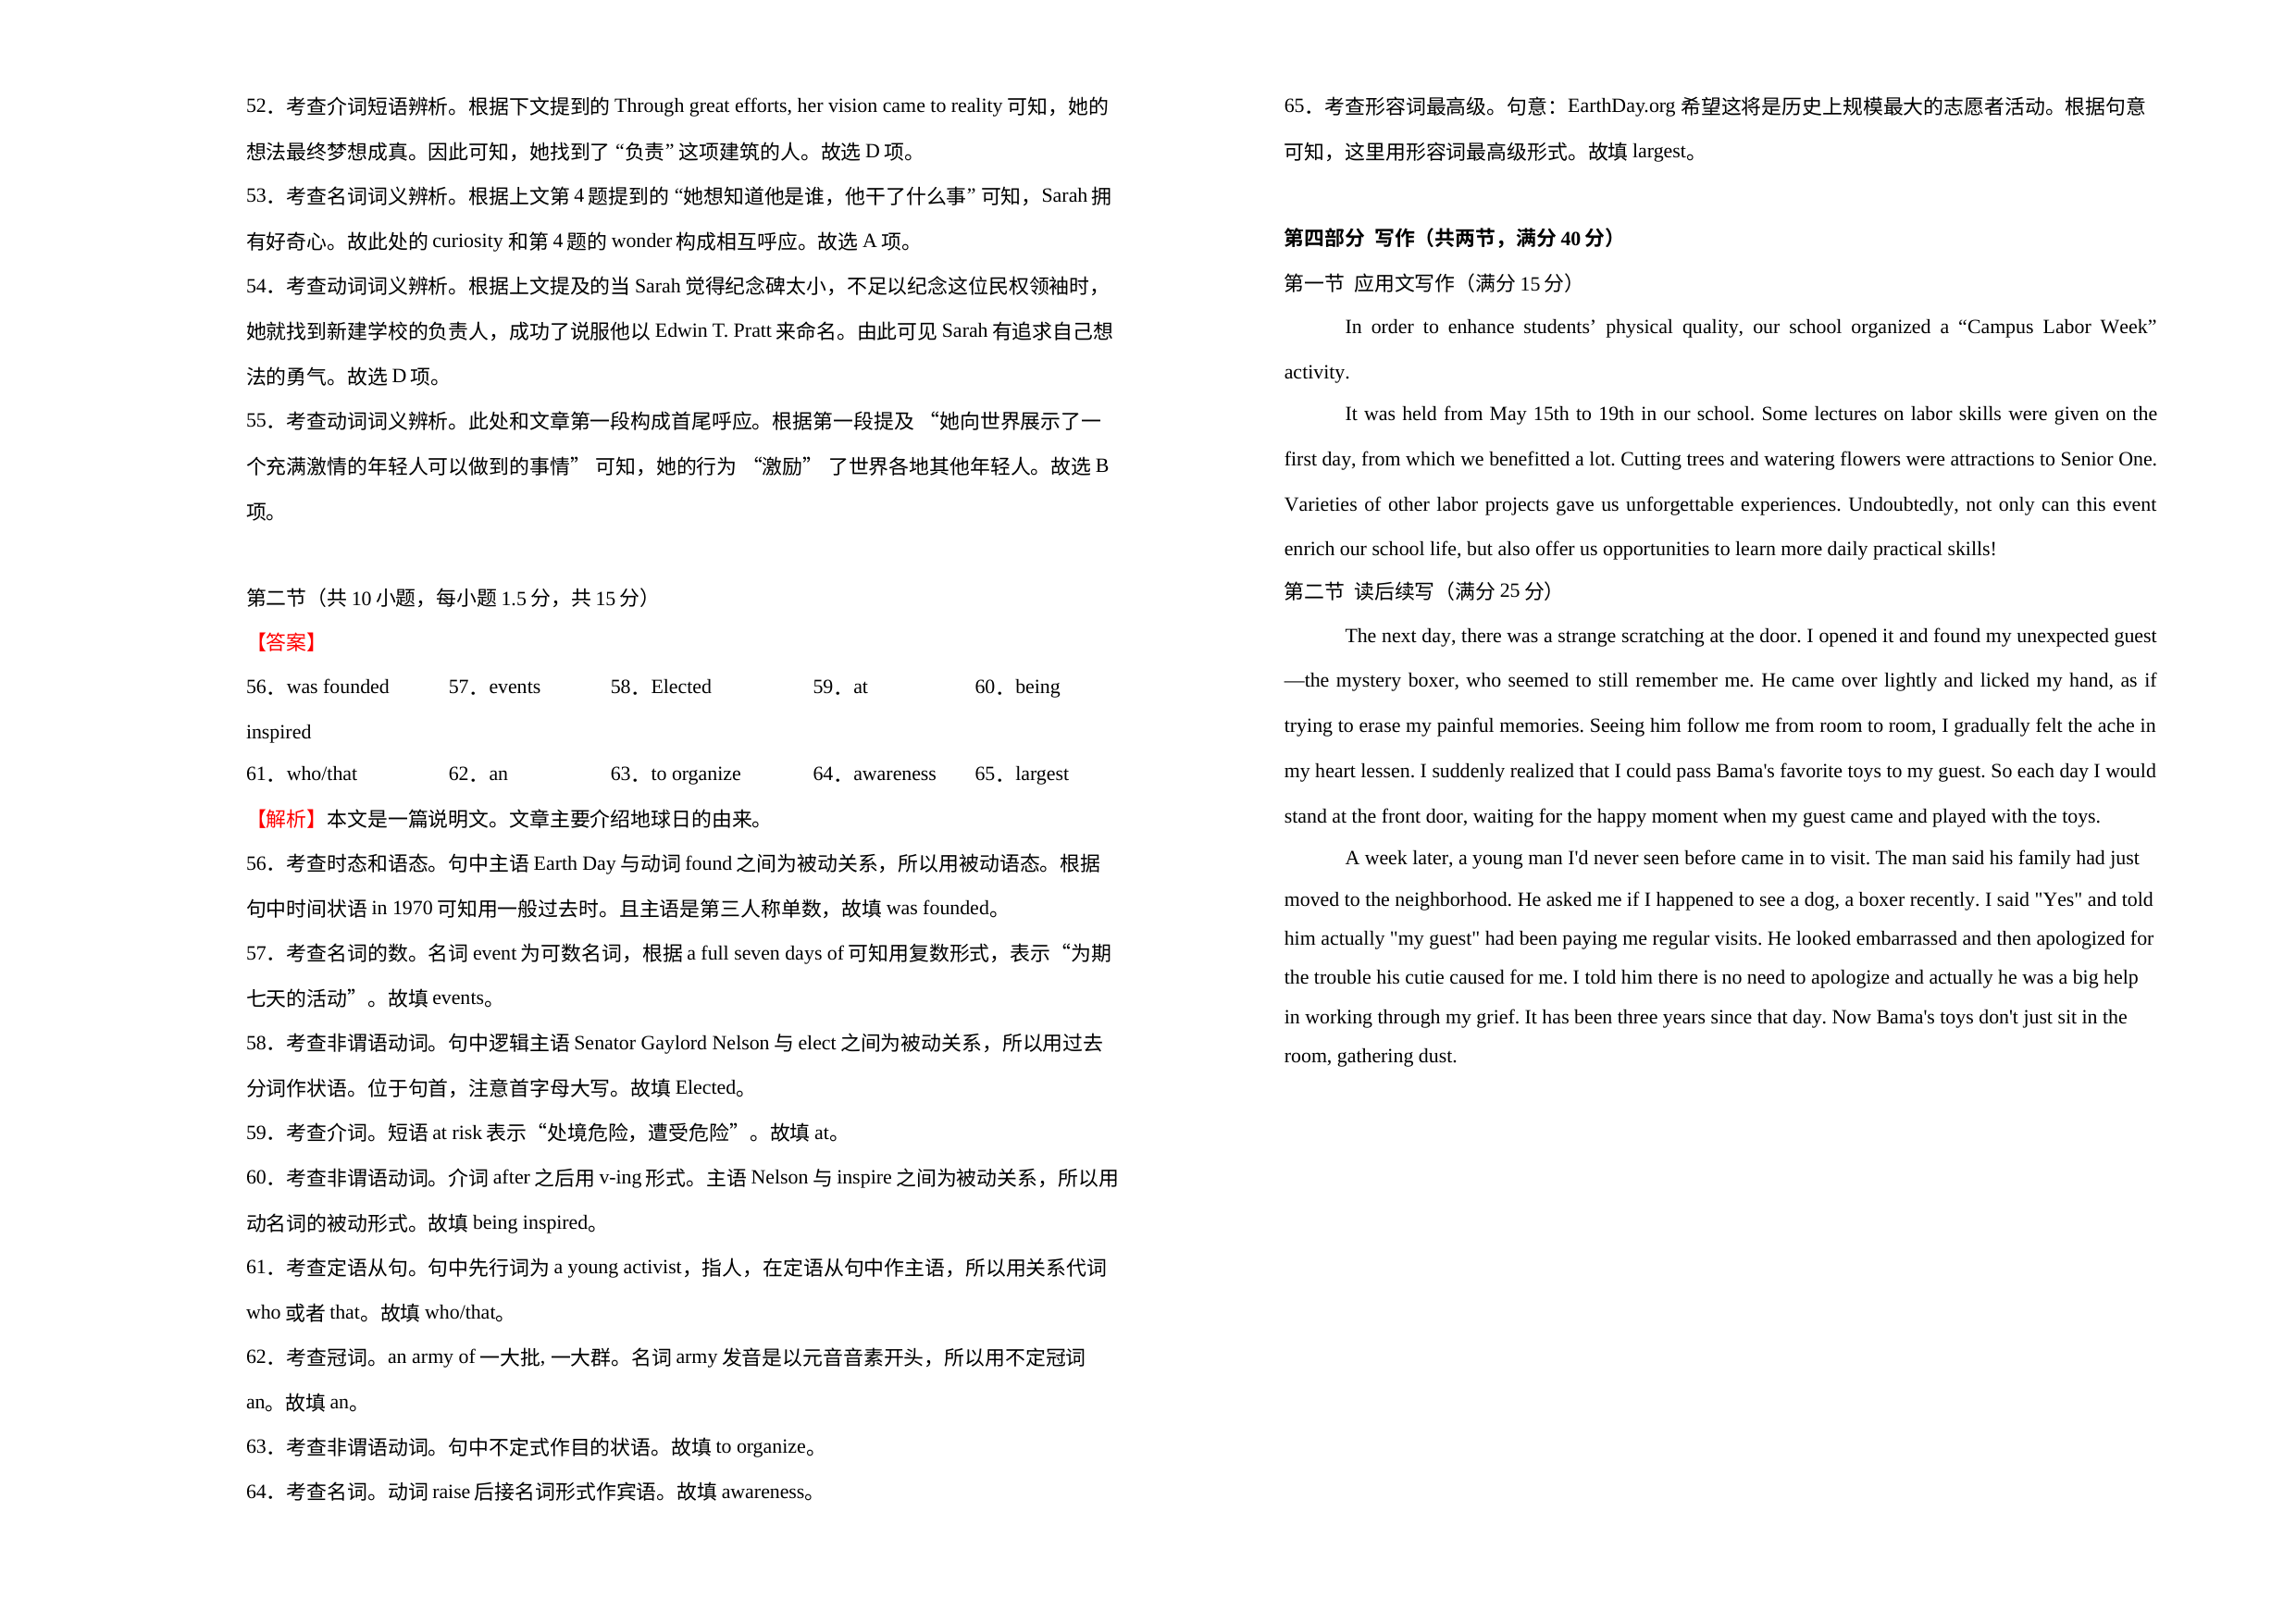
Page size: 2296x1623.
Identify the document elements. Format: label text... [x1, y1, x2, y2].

text 53．考查名词词义辨析。根据上文第4题提到的 “她想知道他是谁，他干了什么事” 可知，Sarah拥有好奇心。故此处的curiosity 和第4题的wonder构成相互呼应。故选A项。 [246, 180, 1121, 255]
text 【解析】本文是一篇说明文。文章主要介绍地球日的由来。 [246, 802, 1121, 833]
text 第二节（共10小题，每小题1.5分，共15分） [246, 582, 1121, 612]
text 61．考查定语从句。句中先行词为a young activist，指人，在定语从句中作主语，所以用关系代词who或者that。故填who/that。 [246, 1251, 1121, 1327]
text 第四部分 写作（共两节，满分40分） [1285, 222, 2159, 252]
text 【答案】 [246, 626, 1121, 656]
text In order to enhance students’ physical quality, our school organized a “Campus Labor Week” activity. [1285, 312, 2159, 387]
text 54．考查动词词义辨析。根据上文提及的当Sarah觉得纪念碑太小，不足以纪念这位民权领袖时，她就找到新建学校的负责人，成功了说服他以Edwin T. Pratt来命名。由此可见Sarah有追求自己想法的勇气。故选D项。 [246, 270, 1121, 390]
text 第二节 读后续写（满分25分） [1285, 576, 2159, 605]
text 61．who/that 62．an 63．to organize 64．awareness 65．largest [246, 758, 1121, 788]
text It was held from May 15th to 19th in our school. Some lectures on labor skills were given on the first day, from which we benefitted a lot. Cutting trees and watering flowers were attractions to Senior One. Varieties of other labor projects gave us unforgettable experiences. Undoubtedly, not only can this event enrich our school life, but also offer us opportunities to learn more daily practical skills! [1285, 398, 2159, 564]
text 58．考查非谓语动词。句中逻辑主语Senator Gaylord Nelson与elect之间为被动关系，所以用过去分词作状语。位于句首，注意首字母大写。故填Elected。 [246, 1027, 1121, 1102]
text 64．考查名词。动词raise后接名词形式作宾语。故填awareness。 [246, 1476, 1121, 1505]
text 62．考查冠词。an army of一大批, 一大群。名词army发音是以元音音素开头，所以用不定冠词an。故填an。 [246, 1341, 1121, 1417]
text The next day, there was a strange scratching at the door. I opened it and found my unexpected guest—the mystery boxer, who seemed to still remember me. He came over lightly and licked my hand, as if trying to erase my painful memories. Seeing him follow me from room to room, I gradually felt the ache in my heart lessen. I suddenly realized that I could pass Bama's favorite toys to my guest. So each day I would stand at the front door, waiting for the happy moment when my guest came and played with the toys. [1285, 620, 2159, 831]
text 第一节 应用文写作（满分15分） [1285, 266, 2159, 297]
text 56．was founded 57．events 58．Elected 59．at 60．being inspired [246, 671, 1121, 747]
text 56．考查时态和语态。句中主语Earth Day与动词found之间为被动关系，所以用被动语态。根据句中时间状语in 1970可知用一般过去时。且主语是第三人称单数，故填was founded。 [246, 848, 1121, 923]
text A week later, a young man I'd never seen before came in to visit. The man said his family had just [1285, 842, 2159, 873]
text 65．考查形容词最高级。句意：EarthDay.org 希望这将是历史上规模最大的志愿者活动。根据句意可知，这里用形容词最高级形式。故填largest。 [1285, 91, 2159, 166]
text 57．考查名词的数。名词event为可数名词，根据a full seven days of可知用复数形式，表示“为期七天的活动”。故填events。 [246, 937, 1121, 1012]
text 60．考查非谓语动词。介词after之后用v-ing形式。主语Nelson与inspire之间为被动关系，所以用动名词的被动形式。故填being inspired。 [246, 1161, 1121, 1237]
text 59．考查介词。短语at risk表示“处境危险，遭受危险”。故填at。 [246, 1117, 1121, 1146]
text moved to the neighborhood. He asked me if I happened to see a dog, a boxer recently. I said "Yes" and told him actually "my guest" had been paying me regular visits. He looked embarrassed and then apologized for the trouble his cutie caused for me. I told him there is no need to apologize and actually he was a big help in working through my grief. It has been three years since that day. Now Bama's toys don't just sit in the room, gathering dust. [1285, 884, 2159, 1071]
text 52．考查介词短语辨析。根据下文提到的Through great efforts, her vision came to reality可知，她的想法最终梦想成真。因此可知，她找到了 “负责” 这项建筑的人。故选D项。 [246, 91, 1121, 166]
text 63．考查非谓语动词。句中不定式作目的状语。故填to organize。 [246, 1431, 1121, 1461]
text 55．考查动词词义辨析。此处和文章第一段构成首尾呼应。根据第一段提及 “她向世界展示了一个充满激情的年轻人可以做到的事情” 可知，她的行为 “激励” 了世界各地其他年轻人。故选B项。 [246, 405, 1121, 526]
